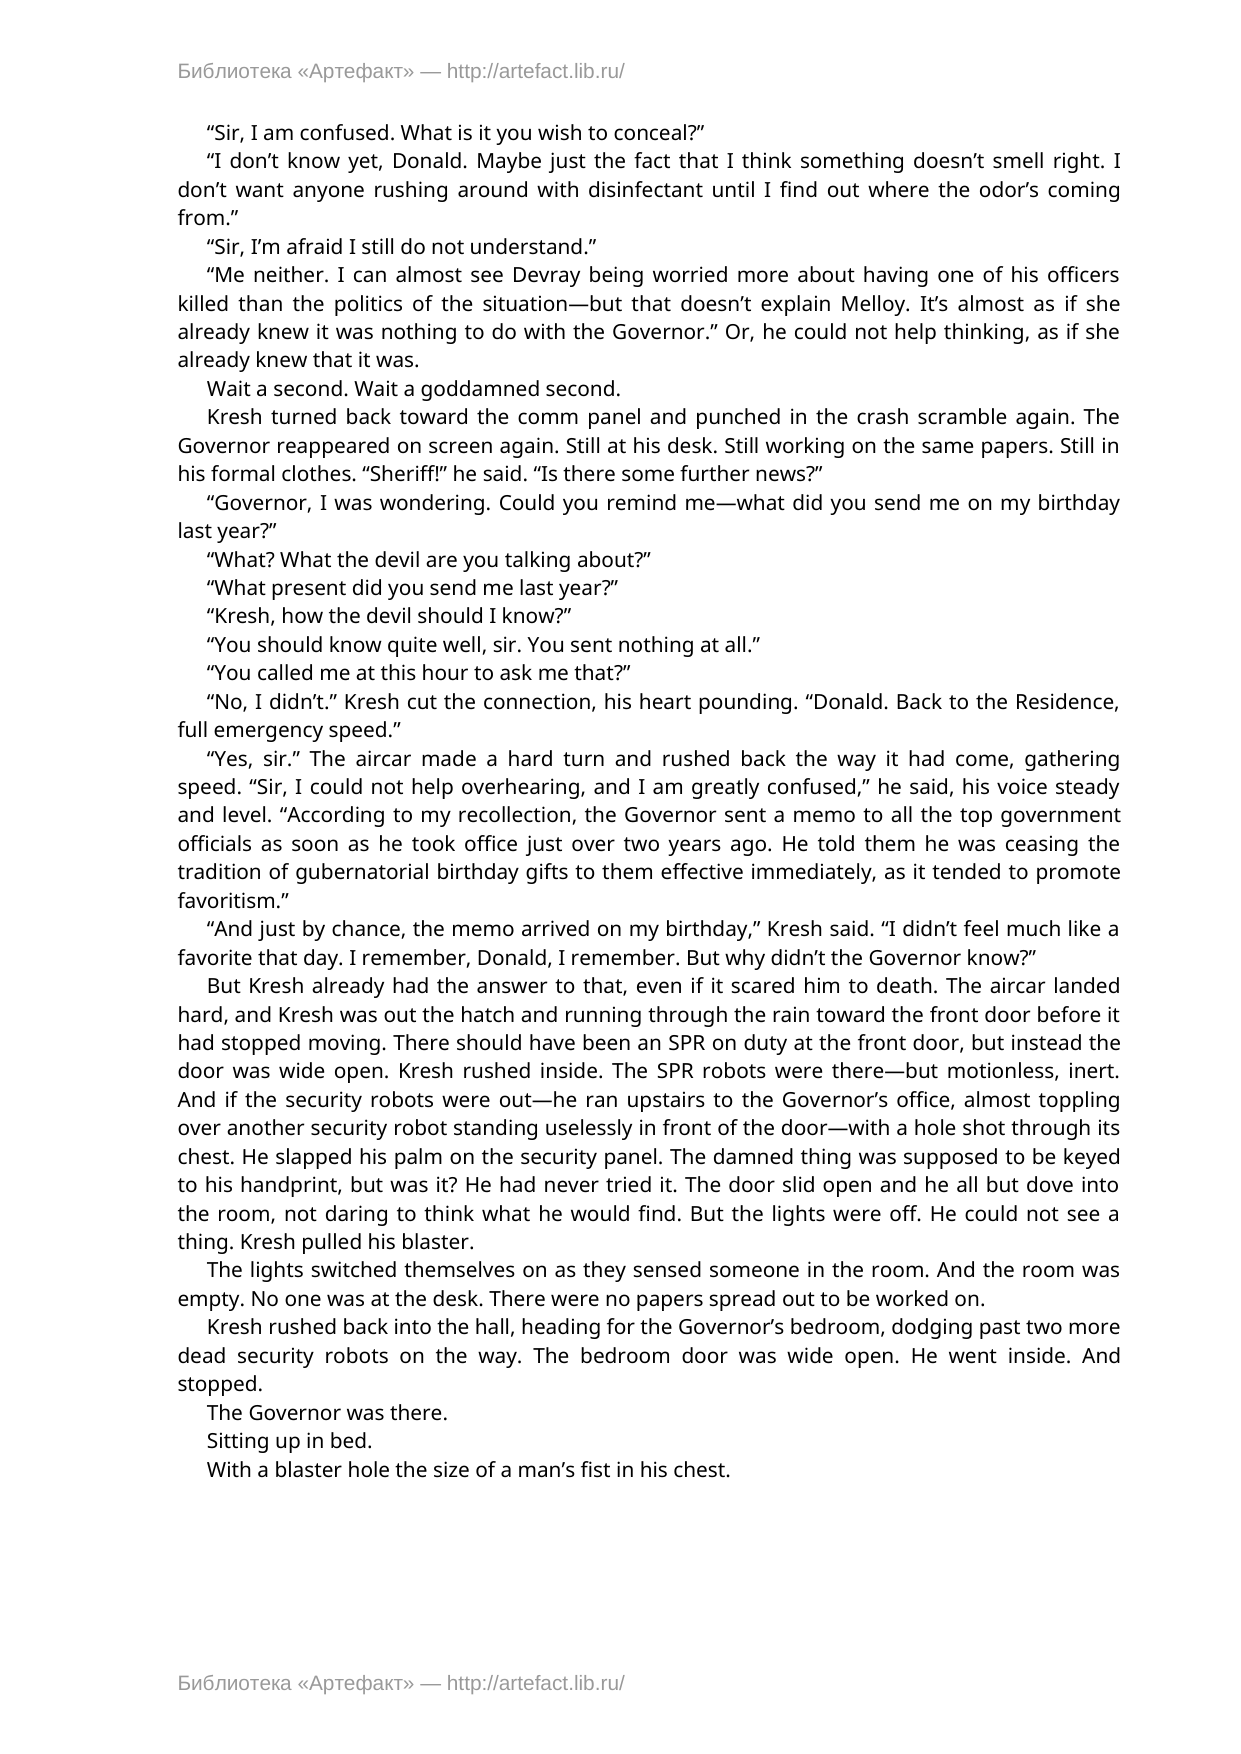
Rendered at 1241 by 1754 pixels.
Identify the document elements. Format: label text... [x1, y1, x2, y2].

text Kresh rushed back into the hall, heading for the Governor’s bedroom, dodging past two more dead security robots on the way. The bedroom door was wide open. He went inside. And stopped. [177, 1312, 1122, 1398]
text Wait a second. Wait a goddamned second. [177, 374, 1122, 402]
text “Sir, I am confused. What is it you wish to conceal?” [177, 118, 1122, 147]
text The lights switched themselves on as they sensed someone in the room. And the room was empty. No one was at the desk. There were no papers spread out to be worked on. [177, 1256, 1122, 1312]
text “What present did you send me last year?” [177, 573, 1122, 602]
text The Governor was there. [177, 1398, 1122, 1426]
text “Sir, I’m afraid I still do not understand.” [177, 232, 1122, 260]
text “You should know quite well, sir. You sent nothing at all.” [177, 630, 1122, 658]
text “What? What the devil are you talking about?” [177, 545, 1122, 573]
text But Kresh already had the answer to that, even if it scared him to death. The aircar landed hard, and Kresh was out the hatch and running through the rain toward the front door before it had stopped moving. There should have been an SPR on duty at the front door, but instead the door was wide open. Kresh rushed inside. The SPR robots were there—but motionless, inert. And if the security robots were out—he ran upstairs to the Governor’s office, almost toppling over another security robot standing uselessly in front of the door—with a hole shot through its chest. He slapped his palm on the security panel. The damned thing was supposed to be keyed to his handprint, but was it? He had never tried it. The door slid open and he all but dove into the room, not daring to think what he would find. But the lights were off. He could not see a thing. Kresh pulled his blaster. [177, 971, 1122, 1256]
text “And just by chance, the memo arrived on my birthday,” Kresh said. “I didn’t feel much like a favorite that day. I remember, Donald, I remember. But why didn’t the Governor know?” [177, 914, 1122, 971]
text “No, I didn’t.” Kresh cut the connection, his heart pounding. “Donald. Back to the Residence, full emergency speed.” [177, 687, 1122, 744]
text “Kresh, how the devil should I know?” [177, 602, 1122, 630]
text Kresh turned back toward the comm panel and punched in the crash scramble again. The Governor reappeared on screen again. Still at his desk. Still working on the same papers. Still in his formal clothes. “Sheriff!” he said. “Is there some further news?” [177, 402, 1122, 488]
text “Me neither. I can almost see Devray being worried more about having one of his officers killed than the politics of the situation—but that doesn’t explain Melloy. It’s almost as if she already knew it was nothing to do with the Governor.” Or, he could not help thinking, as if she already knew that it was. [177, 260, 1122, 374]
text “You called me at this hour to ask me that?” [177, 658, 1122, 687]
text “Yes, sir.” The aircar made a hard turn and rushed back the way it had come, gathering speed. “Sir, I could not help overhearing, and I am greatly confused,” he said, his voice steady and level. “According to my recollection, the Governor sent a memo to all the top government officials as soon as he took office just over two years ago. He told them he was ceasing the tradition of gubernatorial birthday gifts to them effective immediately, as it tended to promote favoritism.” [177, 744, 1122, 914]
text Sitting up in bed. [177, 1426, 1122, 1455]
text “Governor, I was wondering. Could you remind me—what did you send me on my birthday last year?” [177, 488, 1122, 545]
text “I don’t know yet, Donald. Maybe just the fact that I think something doesn’t smell right. I don’t want anyone rushing around with disinfectant until I find out where the odor’s coming from.” [177, 147, 1122, 232]
text With a blaster hole the size of a man’s fist in his chest. [177, 1455, 1122, 1483]
